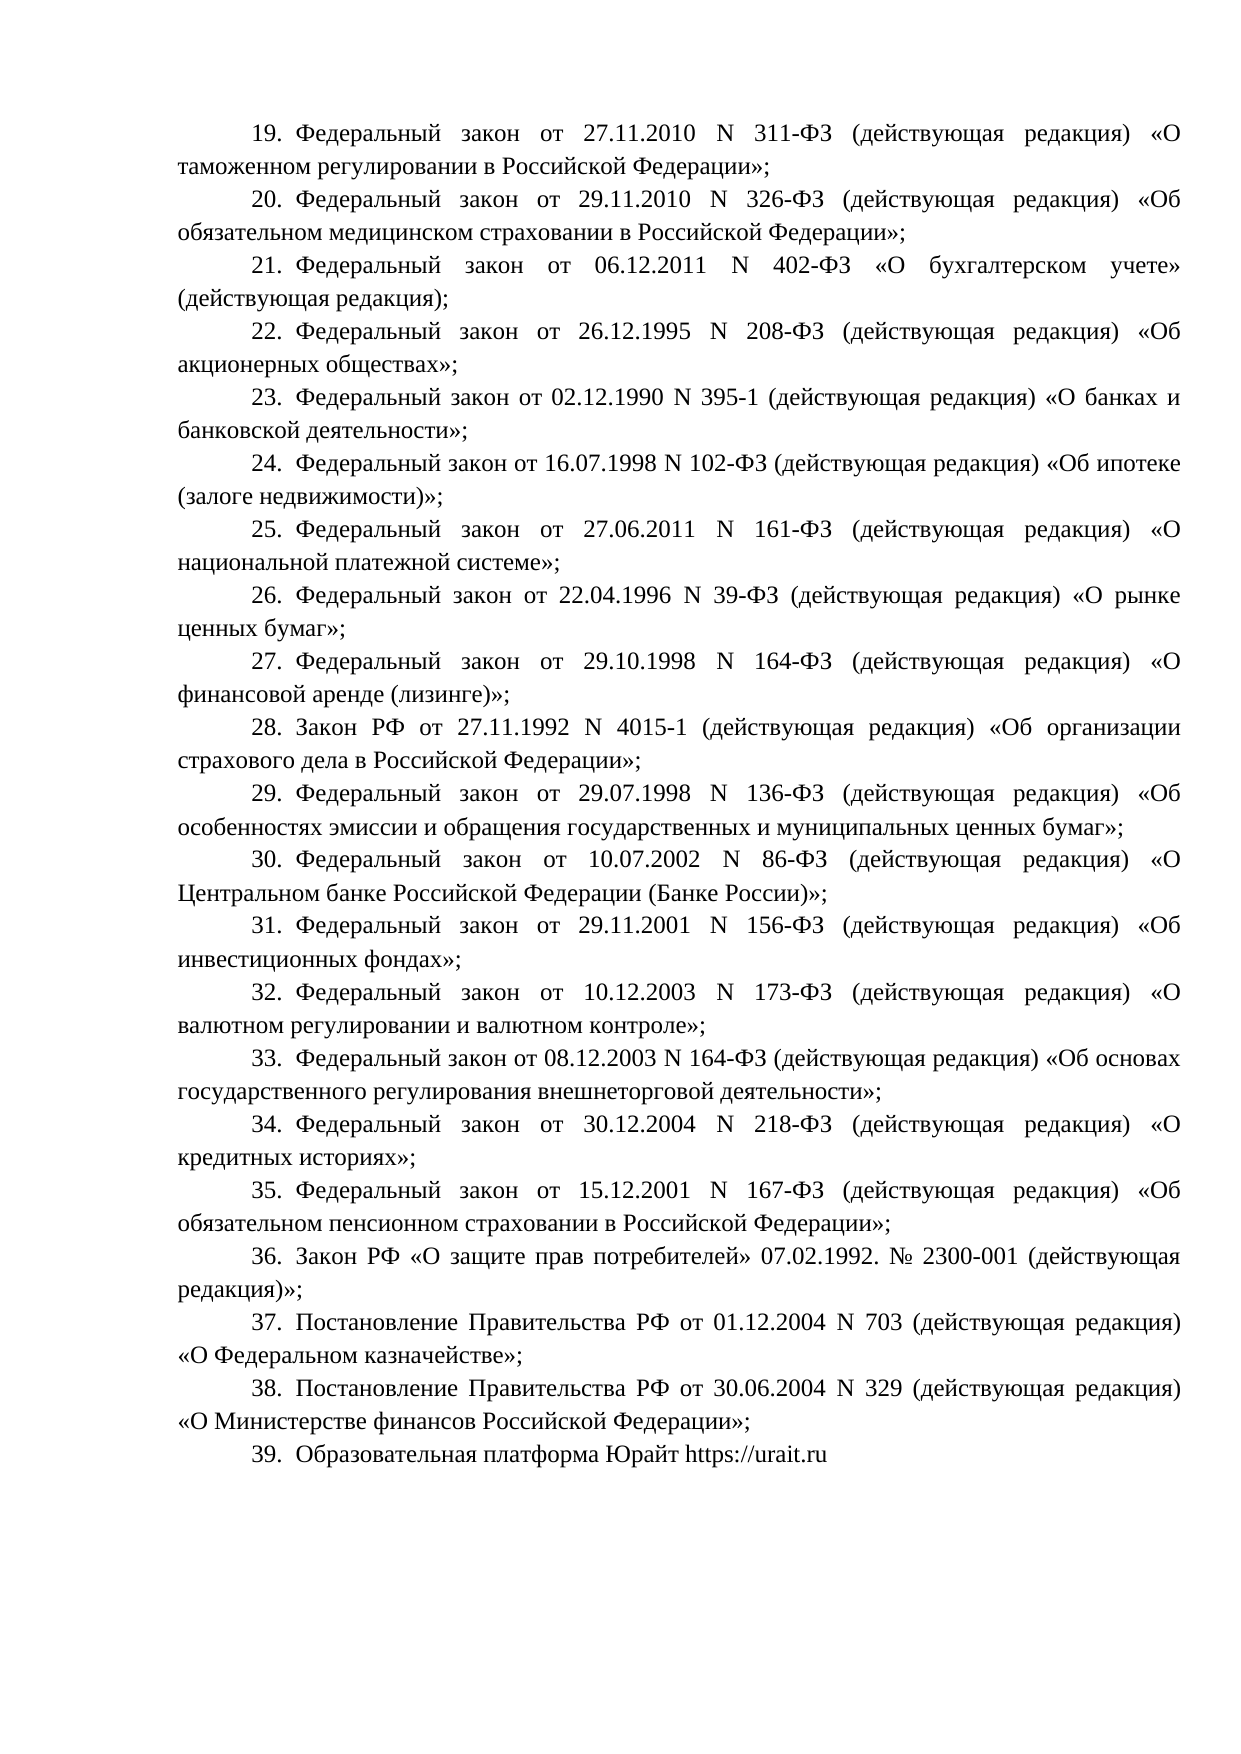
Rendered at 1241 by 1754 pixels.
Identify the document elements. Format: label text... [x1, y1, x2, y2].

list Постановление Правительства РФ от 30.06.2004 N 329 (действующая редакция) «О Министерстве финансов Российской Федерации»; [177, 1373, 1181, 1435]
list Закон РФ от 27.11.1992 N 4015-1 (действующая редакция) «Об организации страхового дела в Российской Федерации»; [177, 712, 1181, 774]
list Федеральный закон от 02.12.1990 N 395-1 (действующая редакция) «О банках и банковской деятельности»; [177, 382, 1181, 444]
list Федеральный закон от 29.11.2001 N 156-ФЗ (действующая редакция) «Об инвестиционных фондах»; [177, 911, 1181, 972]
list Федеральный закон от 10.12.2003 N 173-ФЗ (действующая редакция) «О валютном регулировании и валютном контроле»; [177, 977, 1181, 1038]
list Постановление Правительства РФ от 01.12.2004 N 703 (действующая редакция) «О Федеральном казначействе»; [177, 1307, 1181, 1369]
list Федеральный закон от 29.10.1998 N 164-ФЗ (действующая редакция) «О финансовой аренде (лизинге)»; [177, 646, 1181, 708]
list Федеральный закон от 10.07.2002 N 86-ФЗ (действующая редакция) «О Центральном банке Российской Федерации (Банке России)»; [177, 844, 1181, 906]
list Федеральный закон от 15.12.2001 N 167-ФЗ (действующая редакция) «Об обязательном пенсионном страховании в Российской Федерации»; [177, 1175, 1181, 1237]
list Федеральный закон от 30.12.2004 N 218-ФЗ (действующая редакция) «О кредитных историях»; [177, 1109, 1181, 1171]
list Образовательная платформа Юрайт https://urait.ru [177, 1439, 1181, 1468]
list Закон РФ «О защите прав потребителей» 07.02.1992. № 2300-001 (действующая редакция)»; [177, 1241, 1181, 1303]
list Федеральный закон от 29.07.1998 N 136-ФЗ (действующая редакция) «Об особенностях эмиссии и обращения государственных и муниципальных ценных бумаг»; [177, 778, 1181, 840]
list Федеральный закон от 22.04.1996 N 39-ФЗ (действующая редакция) «О рынке ценных бумаг»; [177, 580, 1181, 642]
list Федеральный закон от 26.12.1995 N 208-ФЗ (действующая редакция) «Об акционерных обществах»; [177, 316, 1181, 378]
list Федеральный закон от 29.11.2010 N 326-ФЗ (действующая редакция) «Об обязательном медицинском страховании в Российской Федерации»; [177, 184, 1181, 246]
list Федеральный закон от 27.06.2011 N 161-ФЗ (действующая редакция) «О национальной платежной системе»; [177, 514, 1181, 576]
list Федеральный закон от 08.12.2003 N 164-ФЗ (действующая редакция) «Об основах государственного регулирования внешнеторговой деятельности»; [177, 1043, 1181, 1104]
list Федеральный закон от 06.12.2011 N 402-ФЗ «О бухгалтерском учете» (действующая редакция); [177, 250, 1181, 312]
list Федеральный закон от 27.11.2010 N 311-ФЗ (действующая редакция) «О таможенном регулировании в Российской Федерации»; [177, 118, 1181, 180]
list Федеральный закон от 16.07.1998 N 102-ФЗ (действующая редакция) «Об ипотеке (залоге недвижимости)»; [177, 448, 1181, 510]
